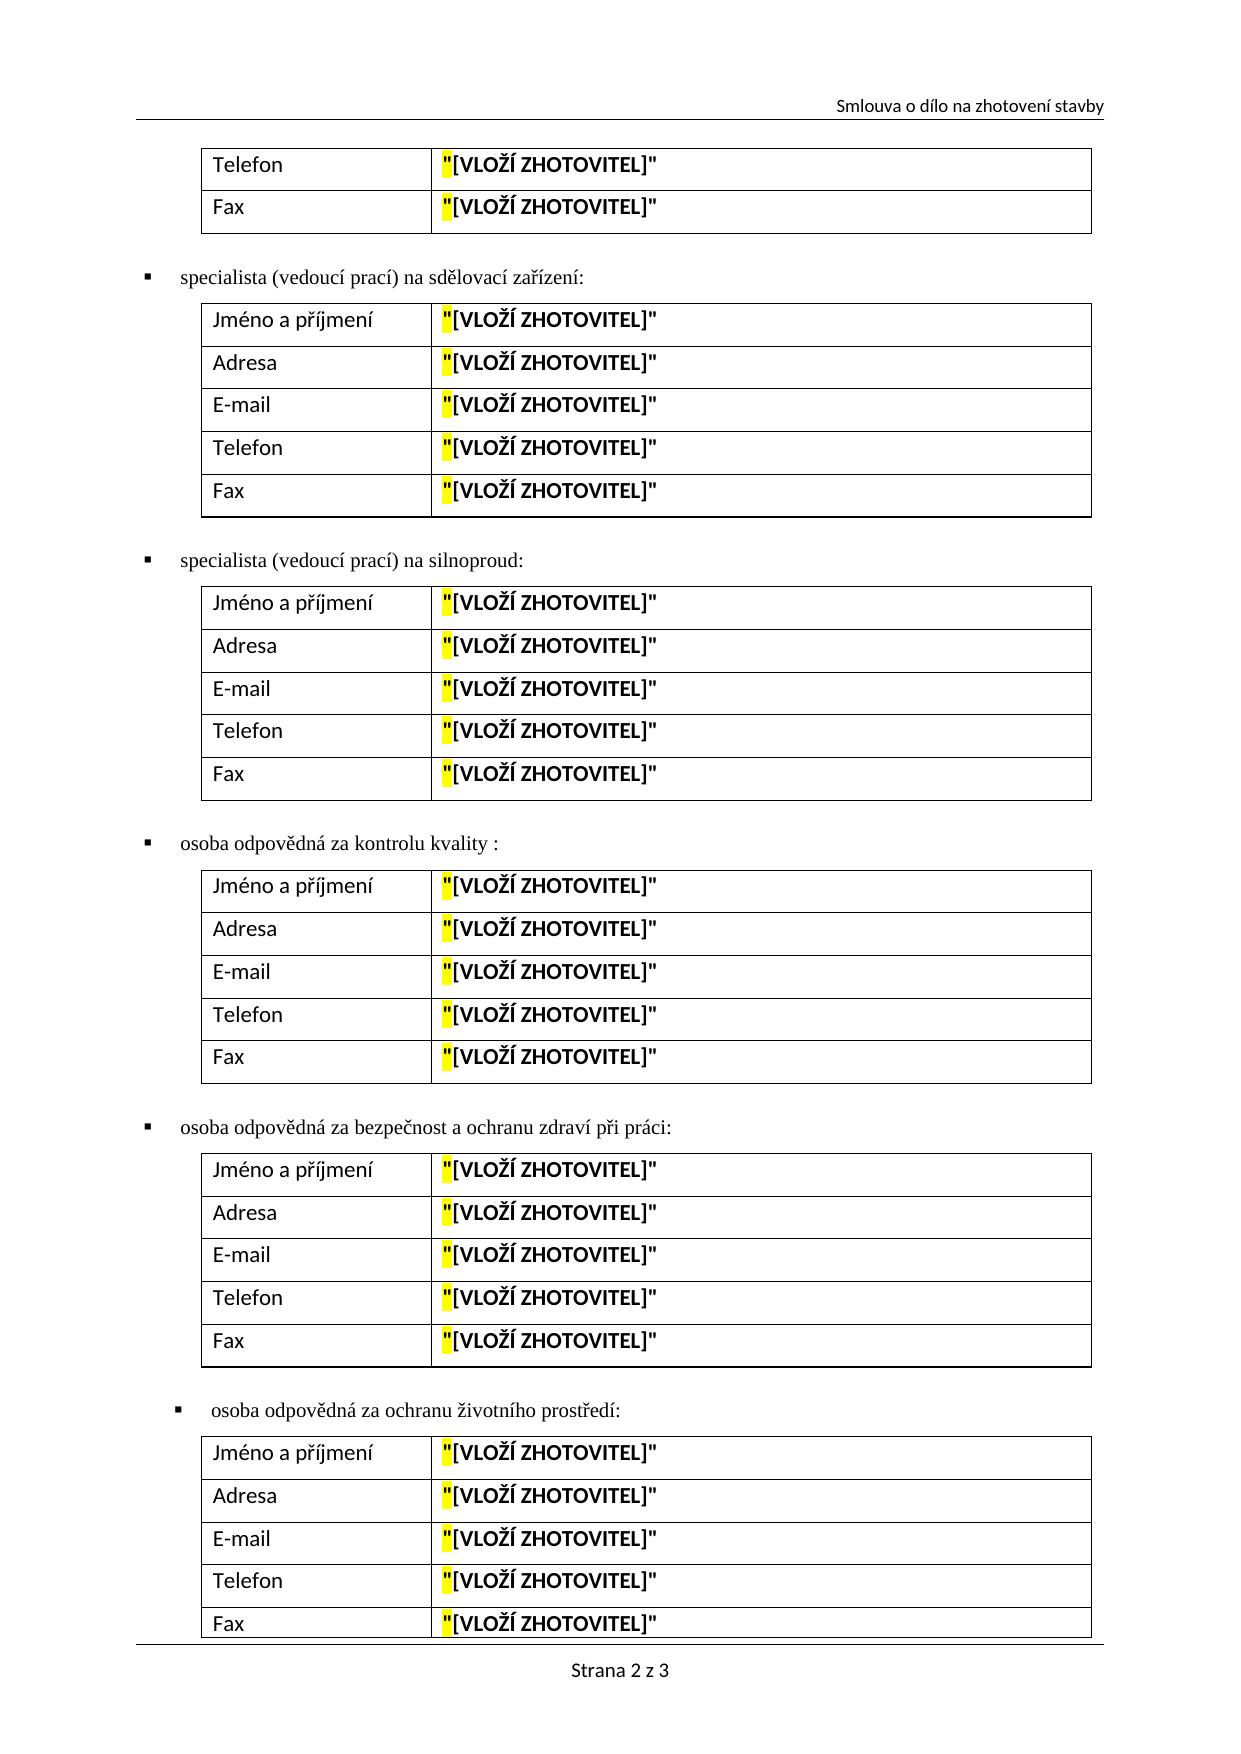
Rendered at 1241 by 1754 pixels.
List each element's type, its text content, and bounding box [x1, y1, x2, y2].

table_cell Adresa [202, 347, 431, 388]
table_cell [432, 475, 1091, 516]
table_cell [432, 1608, 1091, 1637]
table_header [432, 1154, 1091, 1196]
table_cell E-mail [202, 389, 431, 431]
table_cell E-mail [202, 1239, 431, 1281]
table_cell Fax [202, 191, 431, 233]
table_cell Adresa [202, 1480, 431, 1522]
list osoba odpovědná za bezpečnost a ochranu zdraví při práci: [143, 1109, 1104, 1140]
table_header Jméno a příjmení [202, 1437, 431, 1479]
table_cell Telefon [202, 1282, 431, 1324]
table_cell [432, 999, 1091, 1040]
table_cell [432, 1041, 1091, 1083]
list specialista (vedoucí prací) na sdělovací zařízení: [143, 259, 1104, 290]
list specialista (vedoucí prací) na silnoproud: [143, 542, 1104, 574]
table_cell Fax [202, 1325, 431, 1366]
table_header [432, 1437, 1091, 1479]
table_cell [432, 347, 1091, 388]
table_cell Telefon [202, 715, 431, 757]
table_cell [432, 389, 1091, 431]
table_cell Adresa [202, 1197, 431, 1238]
table_cell [432, 673, 1091, 714]
table_header Jméno a příjmení [202, 304, 431, 346]
table_cell E-mail [202, 1523, 431, 1564]
table_cell [432, 1480, 1091, 1522]
table_cell [432, 1523, 1091, 1564]
table_header Jméno a příjmení [202, 1154, 431, 1196]
table_cell E-mail [202, 956, 431, 998]
table_cell [432, 1282, 1091, 1324]
table_cell E-mail [202, 673, 431, 714]
table_header Jméno a příjmení [202, 587, 431, 629]
table_cell [432, 758, 1091, 800]
table_cell Telefon [202, 149, 431, 190]
table_cell [432, 630, 1091, 672]
table_cell Adresa [202, 913, 431, 955]
table_cell Telefon [202, 432, 431, 474]
table_header Jméno a příjmení [202, 871, 431, 912]
table_header [432, 871, 1091, 912]
table_cell Fax [202, 475, 431, 516]
table_cell [432, 956, 1091, 998]
list osoba odpovědná za ochranu životního prostředí: [173, 1392, 1104, 1424]
list osoba odpovědná za kontrolu kvality : [143, 826, 1104, 857]
table_cell Fax [202, 1041, 431, 1083]
table_cell [432, 191, 1091, 233]
table_cell [432, 149, 1091, 190]
table_cell Adresa [202, 630, 431, 672]
table_cell [432, 913, 1091, 955]
table_header [432, 587, 1091, 629]
table_cell [432, 432, 1091, 474]
table_cell [432, 715, 1091, 757]
table_cell Fax [202, 1608, 431, 1637]
table_cell Fax [202, 758, 431, 800]
table_cell [432, 1565, 1091, 1607]
table_cell [432, 1325, 1091, 1366]
table_cell [432, 1239, 1091, 1281]
table_header [432, 304, 1091, 346]
table_cell [432, 1197, 1091, 1238]
table_cell Telefon [202, 999, 431, 1040]
table_cell Telefon [202, 1565, 431, 1607]
